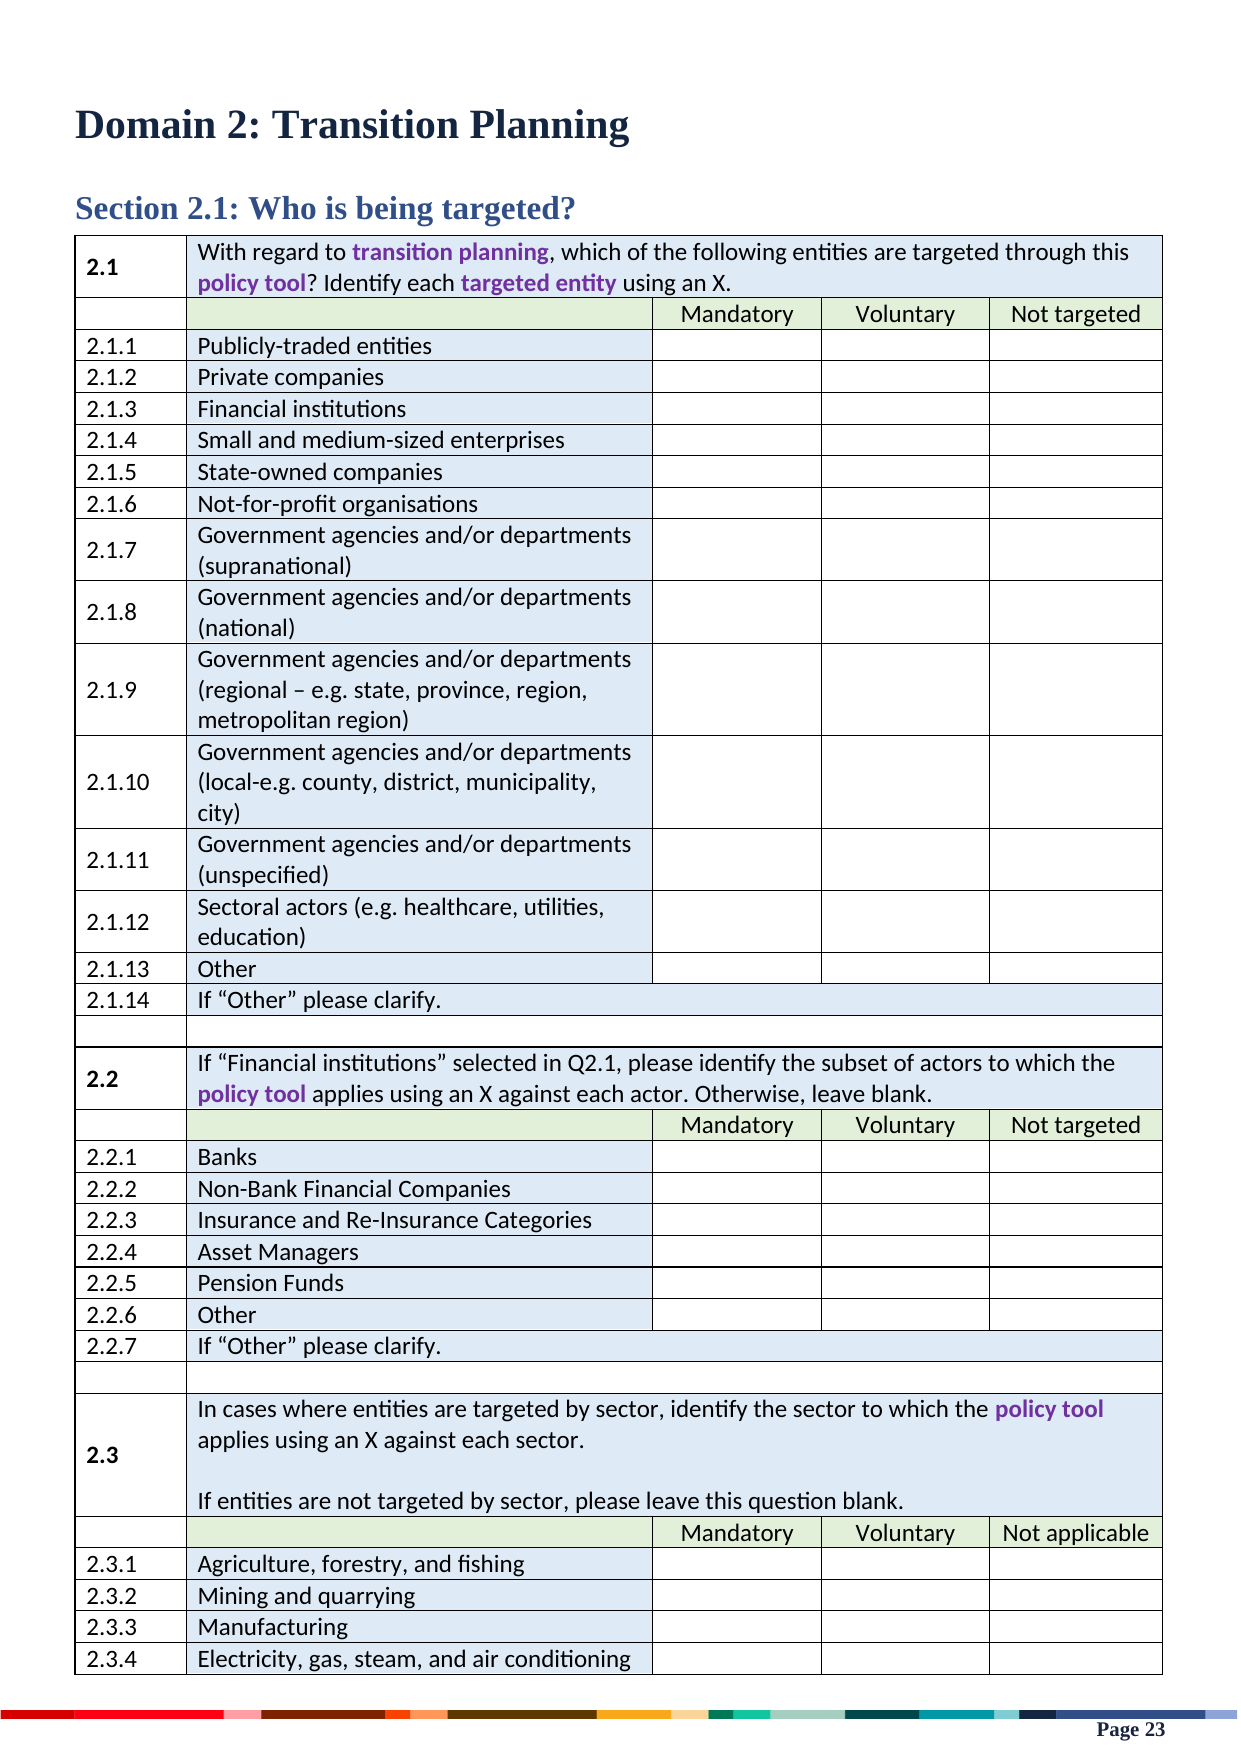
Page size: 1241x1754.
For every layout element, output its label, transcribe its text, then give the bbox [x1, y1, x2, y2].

table_cell 2.1.7 [76, 519, 186, 580]
table_cell [990, 1236, 1162, 1266]
table_cell Other [187, 1299, 652, 1329]
table_cell [990, 1141, 1162, 1172]
table_cell 2.1.14 [76, 984, 186, 1015]
table_cell [990, 1611, 1162, 1642]
table_cell [187, 1362, 1162, 1393]
table_cell Banks [187, 1141, 652, 1172]
table_cell [653, 393, 821, 423]
table_cell [822, 644, 989, 735]
subtitle Section 2.1: Who is being targeted? [75, 188, 1165, 227]
table_cell Not applicable [990, 1517, 1162, 1547]
table_cell [653, 361, 821, 392]
table_cell [990, 456, 1162, 487]
table_cell [990, 1299, 1162, 1329]
table_cell [822, 1611, 989, 1642]
table_cell [822, 1548, 989, 1579]
table_cell 2.2 [76, 1048, 186, 1108]
table_cell Government agencies and/or departments (national) [187, 581, 652, 642]
table_cell [653, 519, 821, 580]
table_cell [653, 1236, 821, 1266]
table_cell [990, 330, 1162, 360]
table_cell [822, 891, 989, 952]
table_cell Not targeted [990, 1110, 1162, 1140]
table_cell 2.1.5 [76, 456, 186, 487]
table_cell [653, 1173, 821, 1203]
table_cell [653, 1643, 821, 1673]
table_cell 2.1.4 [76, 425, 186, 455]
table_cell [653, 829, 821, 890]
table_cell 2.1.8 [76, 581, 186, 642]
table_cell 2.1.13 [76, 953, 186, 983]
table_cell If “Other” please clarify. [187, 1331, 1162, 1361]
table_cell [653, 891, 821, 952]
table_cell If “Financial institutions” selected in Q2.1, please identify the subset of actors to which the policy tool applies using an X against each actor. Otherwise, leave blank. [187, 1048, 1162, 1108]
table_cell [990, 829, 1162, 890]
table_cell [822, 1643, 989, 1673]
table_cell Voluntary [822, 1517, 989, 1547]
table_cell [822, 736, 989, 828]
picture [0, 1710, 1236, 1719]
table_cell 2.1.2 [76, 361, 186, 392]
table_cell Insurance and Re-Insurance Categories [187, 1204, 652, 1235]
table_cell Publicly-traded entities [187, 330, 652, 360]
table_cell [822, 488, 989, 518]
table_cell [187, 1517, 652, 1547]
table_cell [653, 736, 821, 828]
table_cell [653, 330, 821, 360]
table_cell [822, 1204, 989, 1235]
table_cell 2.3.4 [76, 1643, 186, 1673]
table_cell 2.2.5 [76, 1268, 186, 1298]
table_cell [822, 393, 989, 423]
table_cell 2.1.1 [76, 330, 186, 360]
table_cell [990, 393, 1162, 423]
table_cell [822, 1580, 989, 1610]
table_cell Manufacturing [187, 1611, 652, 1642]
table_cell 2.1.10 [76, 736, 186, 828]
table_cell [653, 1268, 821, 1298]
table_cell 2.2.6 [76, 1299, 186, 1329]
table_cell [990, 1643, 1162, 1673]
table_cell [990, 581, 1162, 642]
table_cell Mandatory [653, 1110, 821, 1140]
subtitle Domain 2: Transition Planning [75, 100, 1165, 148]
table_cell [990, 361, 1162, 392]
table_cell [187, 1110, 652, 1140]
table_cell [822, 953, 989, 983]
table_cell Mandatory [653, 1517, 821, 1547]
table_cell [822, 829, 989, 890]
table_cell 2.1.3 [76, 393, 186, 423]
table_cell [653, 1141, 821, 1172]
table_cell [822, 456, 989, 487]
table_cell Non-Bank Financial Companies [187, 1173, 652, 1203]
table_cell [990, 1548, 1162, 1579]
table_cell [990, 891, 1162, 952]
table_header With regard to transition planning, which of the following entities are targeted through this policy tool? Identify each targeted entity using an X. [187, 236, 1162, 297]
table_cell 2.1.9 [76, 644, 186, 735]
table_cell Private companies [187, 361, 652, 392]
table_cell [990, 1580, 1162, 1610]
table_cell Mandatory [653, 298, 821, 329]
table_cell 2.3.2 [76, 1580, 186, 1610]
table_cell Not targeted [990, 298, 1162, 329]
table_cell [990, 1268, 1162, 1298]
table_cell [76, 298, 186, 329]
table_cell Financial institutions [187, 393, 652, 423]
table_cell [822, 1299, 989, 1329]
table_cell [653, 1299, 821, 1329]
table_cell Small and medium-sized enterprises [187, 425, 652, 455]
table_cell Government agencies and/or departments (local-e.g. county, district, municipality, city) [187, 736, 652, 828]
table_cell If “Other” please clarify. [187, 984, 1162, 1015]
table_cell [822, 1173, 989, 1203]
table_cell [653, 1611, 821, 1642]
table_cell Not-for-profit organisations [187, 488, 652, 518]
table_cell [76, 1110, 186, 1140]
table_cell [76, 1362, 186, 1393]
table_cell 2.1.12 [76, 891, 186, 952]
table_cell [76, 1517, 186, 1547]
table_cell [653, 581, 821, 642]
table_cell [990, 953, 1162, 983]
table_cell [653, 1580, 821, 1610]
table_cell [822, 330, 989, 360]
table_cell Government agencies and/or departments (unspecified) [187, 829, 652, 890]
table_cell [653, 488, 821, 518]
table_cell [653, 644, 821, 735]
table_cell Agriculture, forestry, and fishing [187, 1548, 652, 1579]
table_cell [990, 736, 1162, 828]
table_cell [76, 1016, 186, 1046]
table_cell [822, 1268, 989, 1298]
table_cell 2.1.6 [76, 488, 186, 518]
table_cell [822, 1141, 989, 1172]
table_cell Government agencies and/or departments (regional – e.g. state, province, region, metropolitan region) [187, 644, 652, 735]
table_cell [822, 425, 989, 455]
table_cell [990, 644, 1162, 735]
table_cell [187, 298, 652, 329]
table_cell Sectoral actors (e.g. healthcare, utilities, education) [187, 891, 652, 952]
table_cell Government agencies and/or departments (supranational) [187, 519, 652, 580]
table_cell [653, 1204, 821, 1235]
table_cell [822, 519, 989, 580]
table_cell In cases where entities are targeted by sector, identify the sector to which the policy tool applies using an X against each sector. If entities are not targeted by sector, please leave this question blank. [187, 1394, 1162, 1516]
table_cell 2.1.11 [76, 829, 186, 890]
table_cell 2.3.1 [76, 1548, 186, 1579]
table_cell [990, 425, 1162, 455]
table_cell [990, 519, 1162, 580]
table_cell 2.2.7 [76, 1331, 186, 1361]
table_cell Mining and quarrying [187, 1580, 652, 1610]
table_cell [187, 1643, 652, 1673]
table_cell 2.2.3 [76, 1204, 186, 1235]
table_cell 2.2.1 [76, 1141, 186, 1172]
table_cell 2.3.3 [76, 1611, 186, 1642]
table_header 2.1 [76, 236, 186, 297]
table_cell [990, 1173, 1162, 1203]
table_cell State-owned companies [187, 456, 652, 487]
table_cell Pension Funds [187, 1268, 652, 1298]
table_cell 2.3 [76, 1394, 186, 1516]
table_cell [990, 488, 1162, 518]
table_cell 2.2.2 [76, 1173, 186, 1203]
table_cell [822, 361, 989, 392]
table_cell [187, 1016, 1162, 1046]
table_cell [822, 1236, 989, 1266]
table_cell [990, 1204, 1162, 1235]
table_cell Voluntary [822, 1110, 989, 1140]
table_cell Asset Managers [187, 1236, 652, 1266]
table_cell [822, 581, 989, 642]
table_cell [653, 456, 821, 487]
table_cell [653, 953, 821, 983]
table_cell [653, 425, 821, 455]
table_cell Other [187, 953, 652, 983]
table_cell 2.2.4 [76, 1236, 186, 1266]
table_cell Voluntary [822, 298, 989, 329]
table_cell [653, 1548, 821, 1579]
